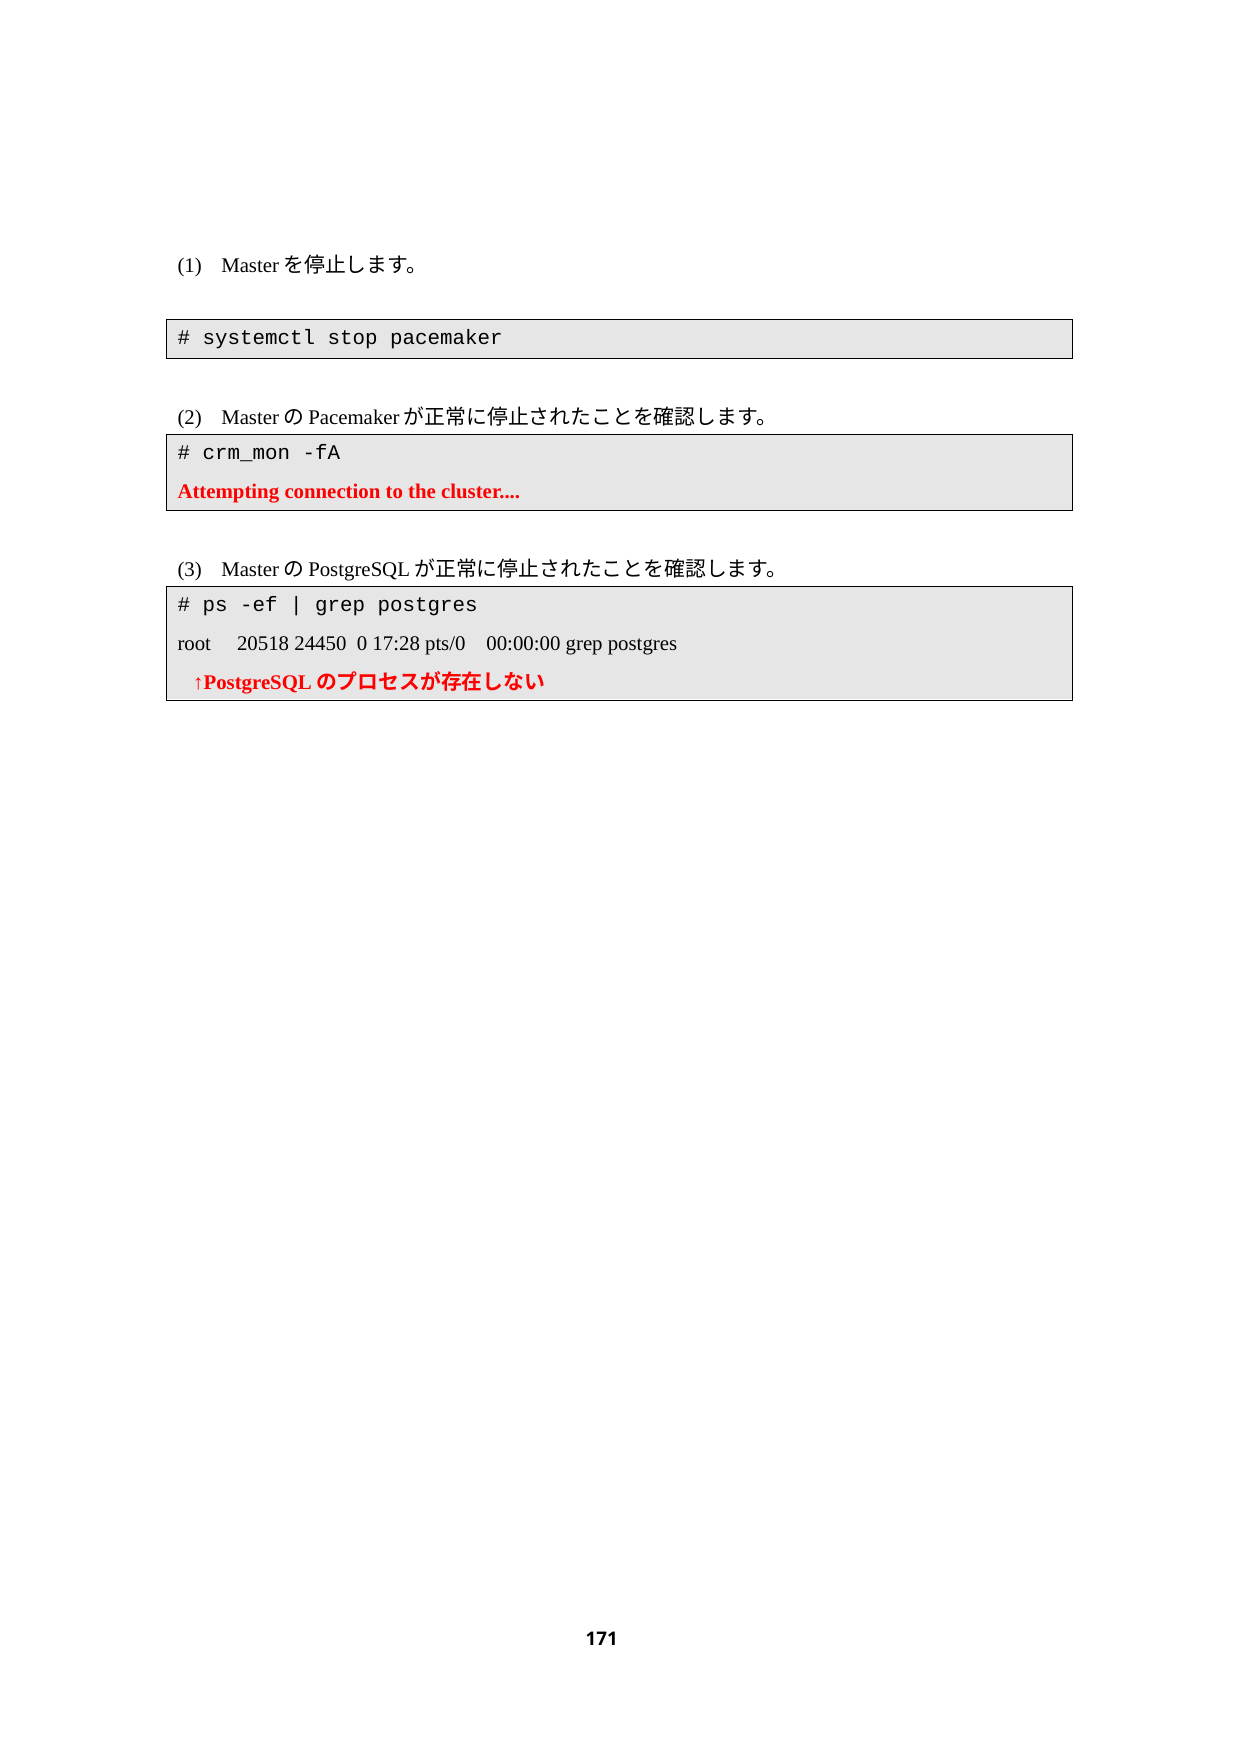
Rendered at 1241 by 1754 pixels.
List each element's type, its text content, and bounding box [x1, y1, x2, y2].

table_header # systemctl stop pacemaker [167, 320, 1072, 358]
table_header # ps -ef | grep postgres root 20518 24450 0 17:28 pts/0 00:00:00 grep postgres ↑PostgreSQLのプロセスが存在しない [167, 587, 1072, 699]
list MasterのPostgreSQLが正常に停止されたことを確認します。 [177, 548, 1054, 586]
list Masterを停止します。 [177, 244, 1054, 282]
list MasterのPacemakerが正常に停止されたことを確認します。 [177, 396, 1054, 434]
table_header # crm_mon -fA Attempting connection to the cluster.... [167, 435, 1072, 510]
